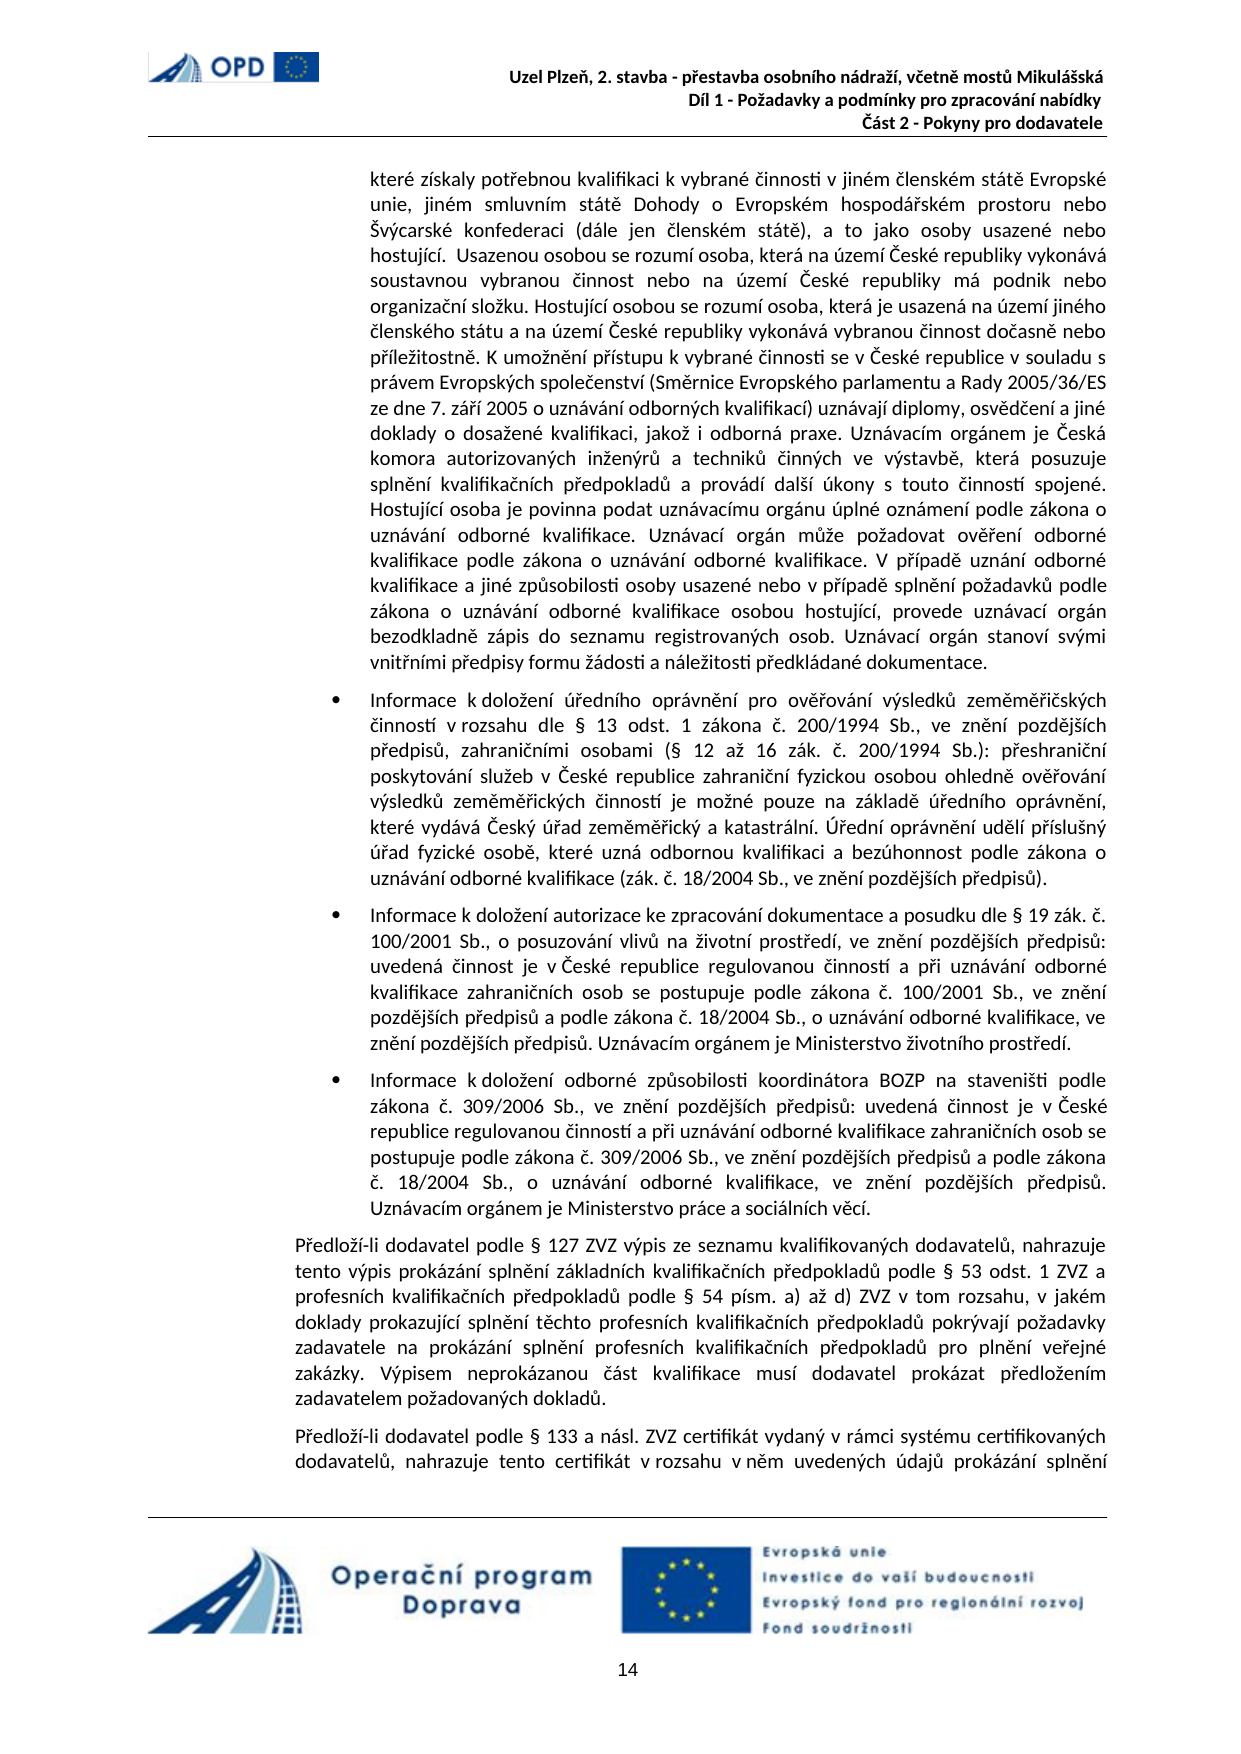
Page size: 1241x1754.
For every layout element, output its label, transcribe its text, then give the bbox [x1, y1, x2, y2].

picture [147, 52, 319, 84]
list Informace k doložení úředního oprávnění pro ověřování výsledků zeměměřičských činností v rozsahu dle § 13 odst. 1 zákona č. 200/1994 Sb., ve znění pozdějších předpisů, zahraničními osobami (§ 12 až 16 zák. č. 200/1994 Sb.): přeshraniční poskytování služeb v České republice zahraniční fyzickou osobou ohledně ověřování výsledků zeměměřických činností je možné pouze na základě úředního oprávnění, které vydává Český úřad zeměměřický a katastrální. Úřední oprávnění udělí příslušný úřad fyzické osobě, které uzná odbornou kvalifikaci a bezúhonnost podle zákona o uznávání odborné kvalifikace (zák. č. 18/2004 Sb., ve znění pozdějších předpisů). [332, 687, 1107, 890]
text Předloží-li dodavatel podle § 127 ZVZ výpis ze seznamu kvalifikovaných dodavatelů, nahrazuje tento výpis prokázání splnění základních kvalifikačních předpokladů podle § 53 odst. 1 ZVZ a profesních kvalifikačních předpokladů podle § 54 písm. a) až d) ZVZ v tom rozsahu, v jakém doklady prokazující splnění těchto profesních kvalifikačních předpokladů pokrývají požadavky zadavatele na prokázání splnění profesních kvalifikačních předpokladů pro plnění veřejné zakázky. Výpisem neprokázanou část kvalifikace musí dodavatel prokázat předložením zadavatelem požadovaných dokladů. [295, 1233, 1107, 1411]
list Informace k doložení autorizace ke zpracování dokumentace a posudku dle § 19 zák. č. 100/2001 Sb., o posuzování vlivů na životní prostředí, ve znění pozdějších předpisů: uvedená činnost je v České republice regulovanou činností a při uznávání odborné kvalifikace zahraničních osob se postupuje podle zákona č. 100/2001 Sb., ve znění pozdějších předpisů a podle zákona č. 18/2004 Sb., o uznávání odborné kvalifikace, ve znění pozdějších předpisů. Uznávacím orgánem je Ministerstvo životního prostředí. [332, 903, 1107, 1055]
picture [147, 1546, 1085, 1637]
list Informace k doložení odborné způsobilosti koordinátora BOZP na staveništi podle zákona č. 309/2006 Sb., ve znění pozdějších předpisů: uvedená činnost je v České republice regulovanou činností a při uznávání odborné kvalifikace zahraničních osob se postupuje podle zákona č. 309/2006 Sb., ve znění pozdějších předpisů a podle zákona č. 18/2004 Sb., o uznávání odborné kvalifikace, ve znění pozdějších předpisů. Uznávacím orgánem je Ministerstvo práce a sociálních věcí. [332, 1068, 1107, 1220]
